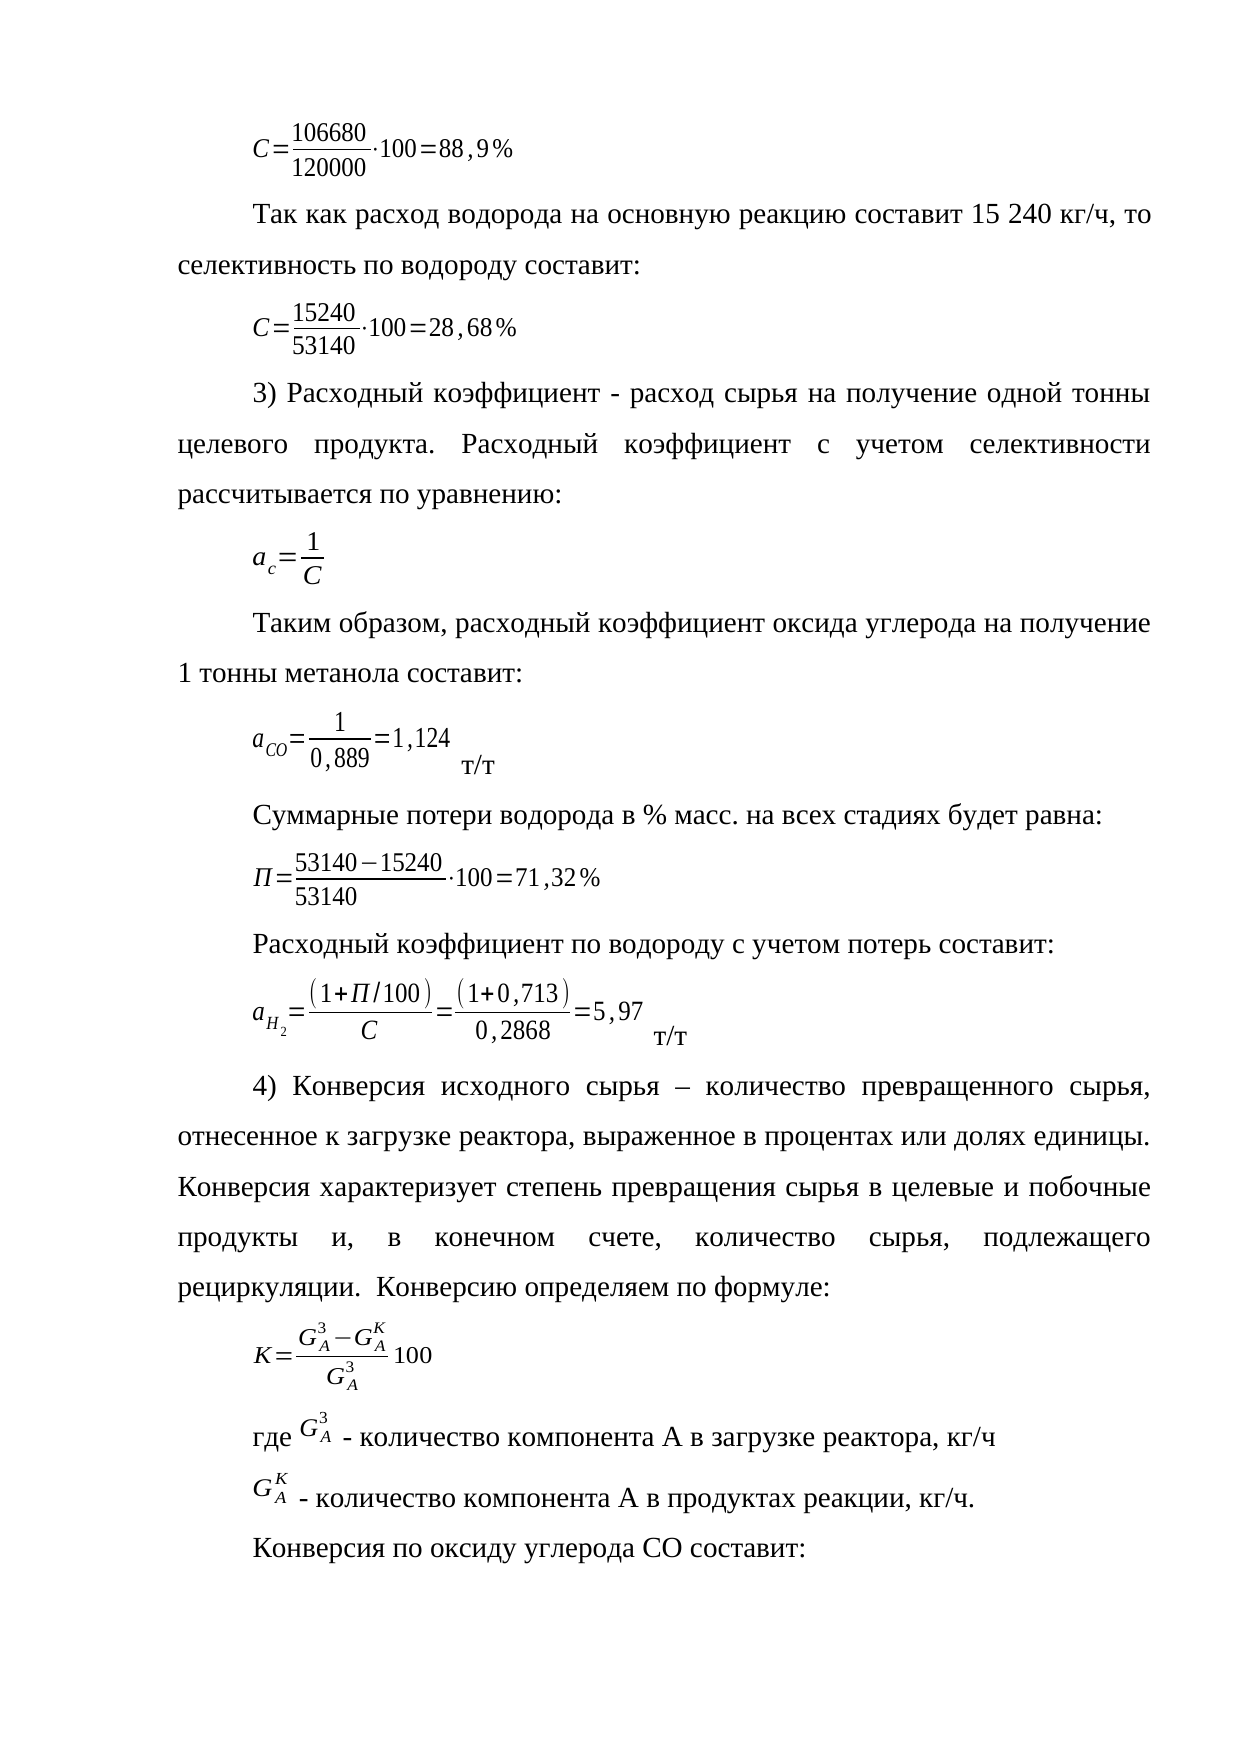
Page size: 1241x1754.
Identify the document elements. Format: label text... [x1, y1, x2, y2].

text т/т [177, 706, 1152, 781]
text Конверсия по оксиду углерода СО составит: [177, 1530, 1152, 1564]
text 4) Конверсия исходного сырья – количество превращенного сырья, отнесенное к загрузке реактора, выраженное в процентах или долях единицы. Конверсия характеризует степень превращения сырья в целевые и побочные продукты и, в конечном счете, количество сырья, подлежащего рециркуляции. Конверсию определяем по формуле: [177, 1068, 1152, 1303]
text Расходный коэффициент по водороду с учетом потерь составит: [177, 926, 1152, 960]
text т/т [177, 976, 1152, 1051]
text Суммарные потери водорода в % масс. на всех стадиях будет равна: [177, 797, 1152, 831]
text Так как расход водорода на основную реакцию составит 15 240 кг/ч, то селективность по водороду составит: [177, 197, 1152, 280]
text Таким образом, расходный коэффициент оксида углерода на получение 1 тонны метанола составит: [177, 605, 1152, 689]
text - количество компонента А в продуктах реакции, кг/ч. [177, 1470, 1152, 1513]
text 3) Расходный коэффициент - расход сырья на получение одной тонны целевого продукта. Расходный коэффициент с учетом селективности рассчитывается по уравнению: [177, 376, 1152, 510]
text где - количество компонента А в загрузке реактора, кг/ч [177, 1409, 1152, 1453]
